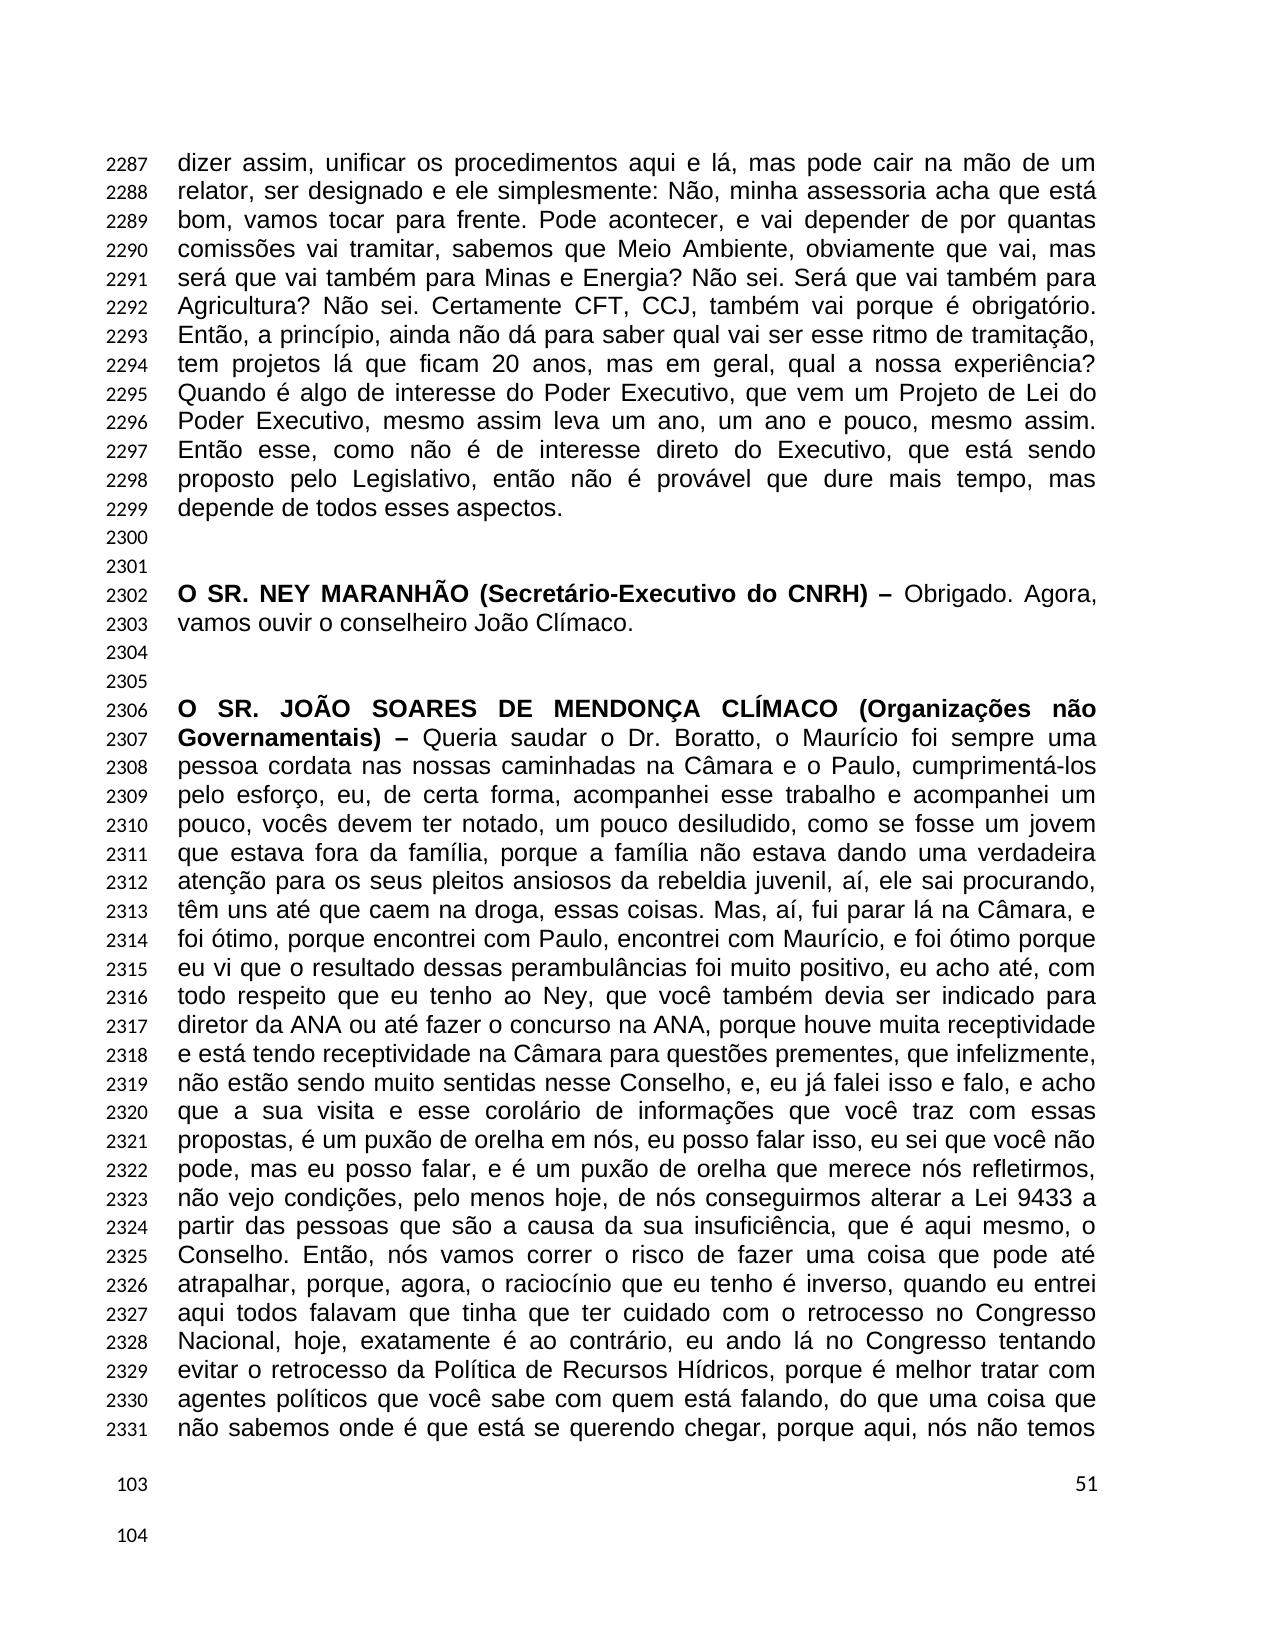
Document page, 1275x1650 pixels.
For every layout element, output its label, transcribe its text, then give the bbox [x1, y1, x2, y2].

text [177, 148, 1098, 521]
text O SR. NEY MARANHÃO (Secretário-Executivo do CNRH) – Obrigado. Agora, vamos ouvir o conselheiro João Clímaco. [177, 579, 1098, 636]
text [177, 694, 1098, 1441]
